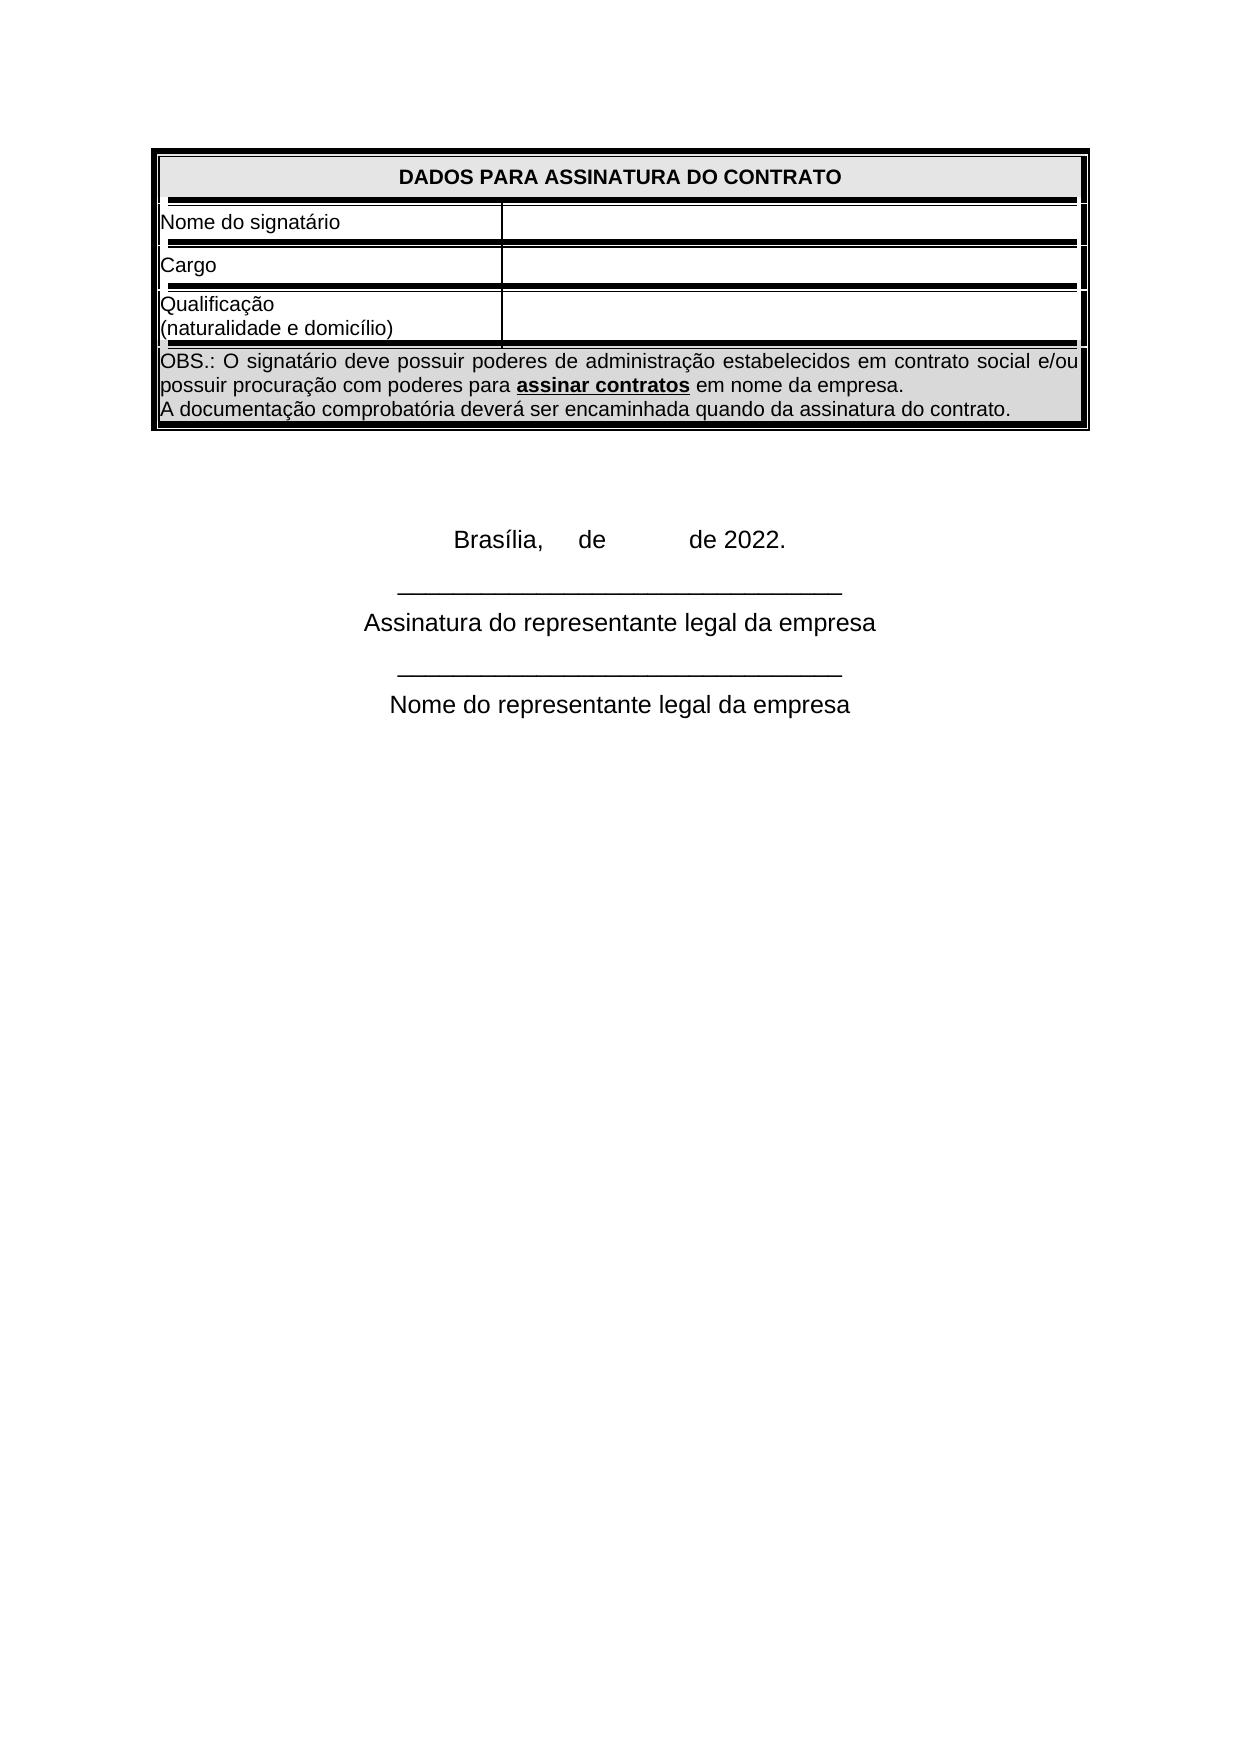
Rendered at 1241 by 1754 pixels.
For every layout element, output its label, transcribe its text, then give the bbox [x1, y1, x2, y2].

table_cell [503, 197, 1085, 238]
table_cell OBS.: O signatário deve possuir poderes de administração estabelecidos em contrato social e/ou possuir procuração com poderes para assinar contratos em nome da empresa. A documentação comprobatória deverá ser encaminhada quando da assinatura do contrato. [157, 340, 1085, 421]
table_cell Cargo [157, 239, 501, 283]
text ________________________________ [177, 567, 1063, 596]
table_cell [503, 283, 1085, 340]
table_cell Qualificação (naturalidade e domicílio) [157, 283, 501, 340]
table_cell Nome do signatário [157, 197, 501, 238]
table_header DADOS PARA ASSINATURA DO CONTRATO [160, 157, 1081, 197]
text Nome do representante legal da empresa [177, 691, 1063, 719]
text ________________________________ [177, 649, 1063, 678]
text Brasília, de de 2022. [177, 526, 1063, 554]
table_cell [503, 239, 1085, 283]
text Assinatura do representante legal da empresa [177, 608, 1063, 637]
